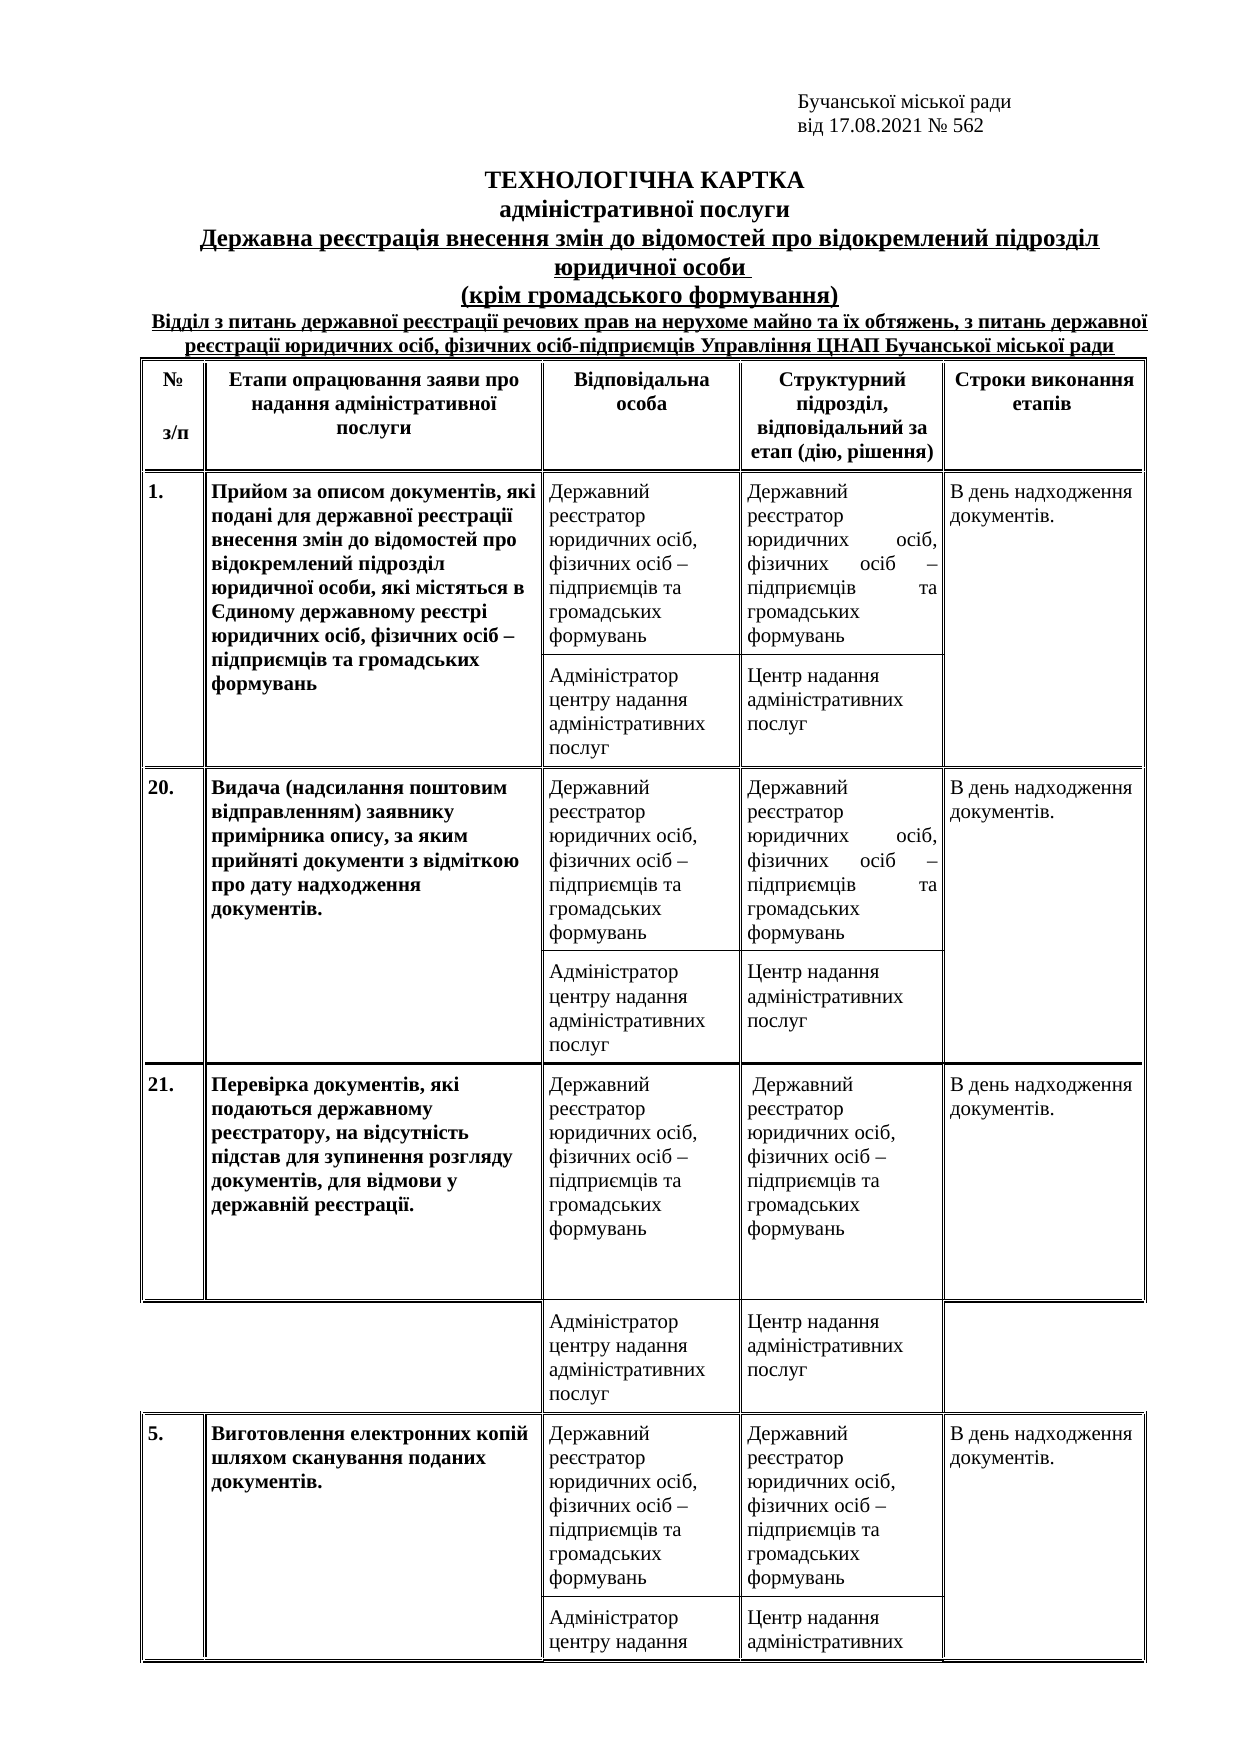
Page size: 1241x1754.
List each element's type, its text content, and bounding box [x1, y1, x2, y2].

table_cell В день надходження документів. [944, 1411, 1145, 1659]
text адміністративної послуги [325, 194, 964, 223]
text Бучанської міської ради [797, 88, 1181, 113]
table_cell Адміністратор центру надання адміністративних послуг [544, 1300, 739, 1411]
table_header Відповідальна особа [543, 361, 741, 469]
text ТЕХНОЛОГІЧНА КАРТКА [325, 165, 964, 194]
table_cell Адміністратор центру надання адміністративних послуг [544, 655, 739, 766]
table_cell Центр надання адміністративних послуг [742, 951, 942, 1062]
table_cell Державний реєстратор юридичних осіб, фізичних осіб – підприємців та громадських формувань [544, 473, 739, 653]
table_cell 5. [141, 1411, 205, 1659]
table_header Етапи опрацювання заяви про надання адміністративної послуги [205, 361, 543, 469]
table_cell Державний реєстратор юридичних осіб, фізичних осіб – підприємців та громадських формувань [742, 1065, 942, 1299]
table_cell Державний реєстратор юридичних осіб, фізичних осіб – підприємців та громадських формувань [742, 769, 942, 950]
table_cell Державний реєстратор юридичних осіб, фізичних осіб – підприємців та громадських формувань [544, 1415, 739, 1596]
table_cell [143, 1062, 203, 1299]
table_cell Адміністратор центру надання адміністративних послуг [544, 951, 739, 1062]
table_cell Державний реєстратор юридичних осіб, фізичних осіб – підприємців та громадських формувань [742, 1415, 942, 1596]
table_cell В день надходження документів. [945, 1062, 1144, 1299]
text Відділ з питань державної реєстрації речових прав на нерухоме майно та їх обтяжень, з питань державної реєстрації юридичних осіб, фізичних осіб-підприємців Управління ЦНАП Бучанської міської ради [148, 309, 1152, 357]
table_cell 1. [143, 469, 203, 766]
table_cell [141, 766, 205, 1062]
table_cell В день надходження документів. [944, 766, 1145, 1062]
text (крім громадського формування) [148, 280, 1152, 309]
table_cell Державний реєстратор юридичних осіб, фізичних осіб – підприємців та громадських формувань [544, 1065, 739, 1299]
text від 17.08.2021 № 562 8 [797, 113, 1078, 137]
table_header № з/п [143, 359, 205, 469]
table_cell В день надходження документів. [945, 469, 1144, 766]
table_header Строки виконання етапів [944, 361, 1144, 469]
table_cell Перевірка документів, які подаються державному реєстратору, на відсутність підстав для зупинення розгляду документів, для відмови у державній реєстрації. [207, 1065, 541, 1299]
table_header Структурний підрозділ, відповідальний за етап (дію, рішення) [741, 361, 943, 469]
table_cell Центр надання адміністративних послуг [742, 655, 942, 766]
table_cell Прийом за описом документів, які подані для державної реєстрації внесення змін до відомостей про відокремлений підрозділ юридичної особи, які містяться в Єдиному державному реєстрі юридичних осіб, фізичних осіб – підприємців та громадських формувань [207, 473, 541, 766]
table_cell Центр надання адміністративних послуг [742, 1300, 942, 1411]
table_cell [543, 1597, 741, 1659]
table_cell Державний реєстратор юридичних осіб, фізичних осіб – підприємців та громадських формувань [742, 473, 942, 653]
text Державна реєстрація внесення змін до відомостей про відокремлений підрозділ юридичної особи [148, 223, 1152, 280]
table_cell Виготовлення електронних копій шляхом сканування поданих документів. [205, 1415, 543, 1659]
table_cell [741, 1597, 943, 1659]
table_cell Державний реєстратор юридичних осіб, фізичних осіб – підприємців та громадських формувань [544, 769, 739, 950]
table_cell Видача (надсилання поштовим відправленням) заявнику примірника опису, за яким прийняті документи з відміткою про дату надходження документів. [207, 769, 541, 1062]
